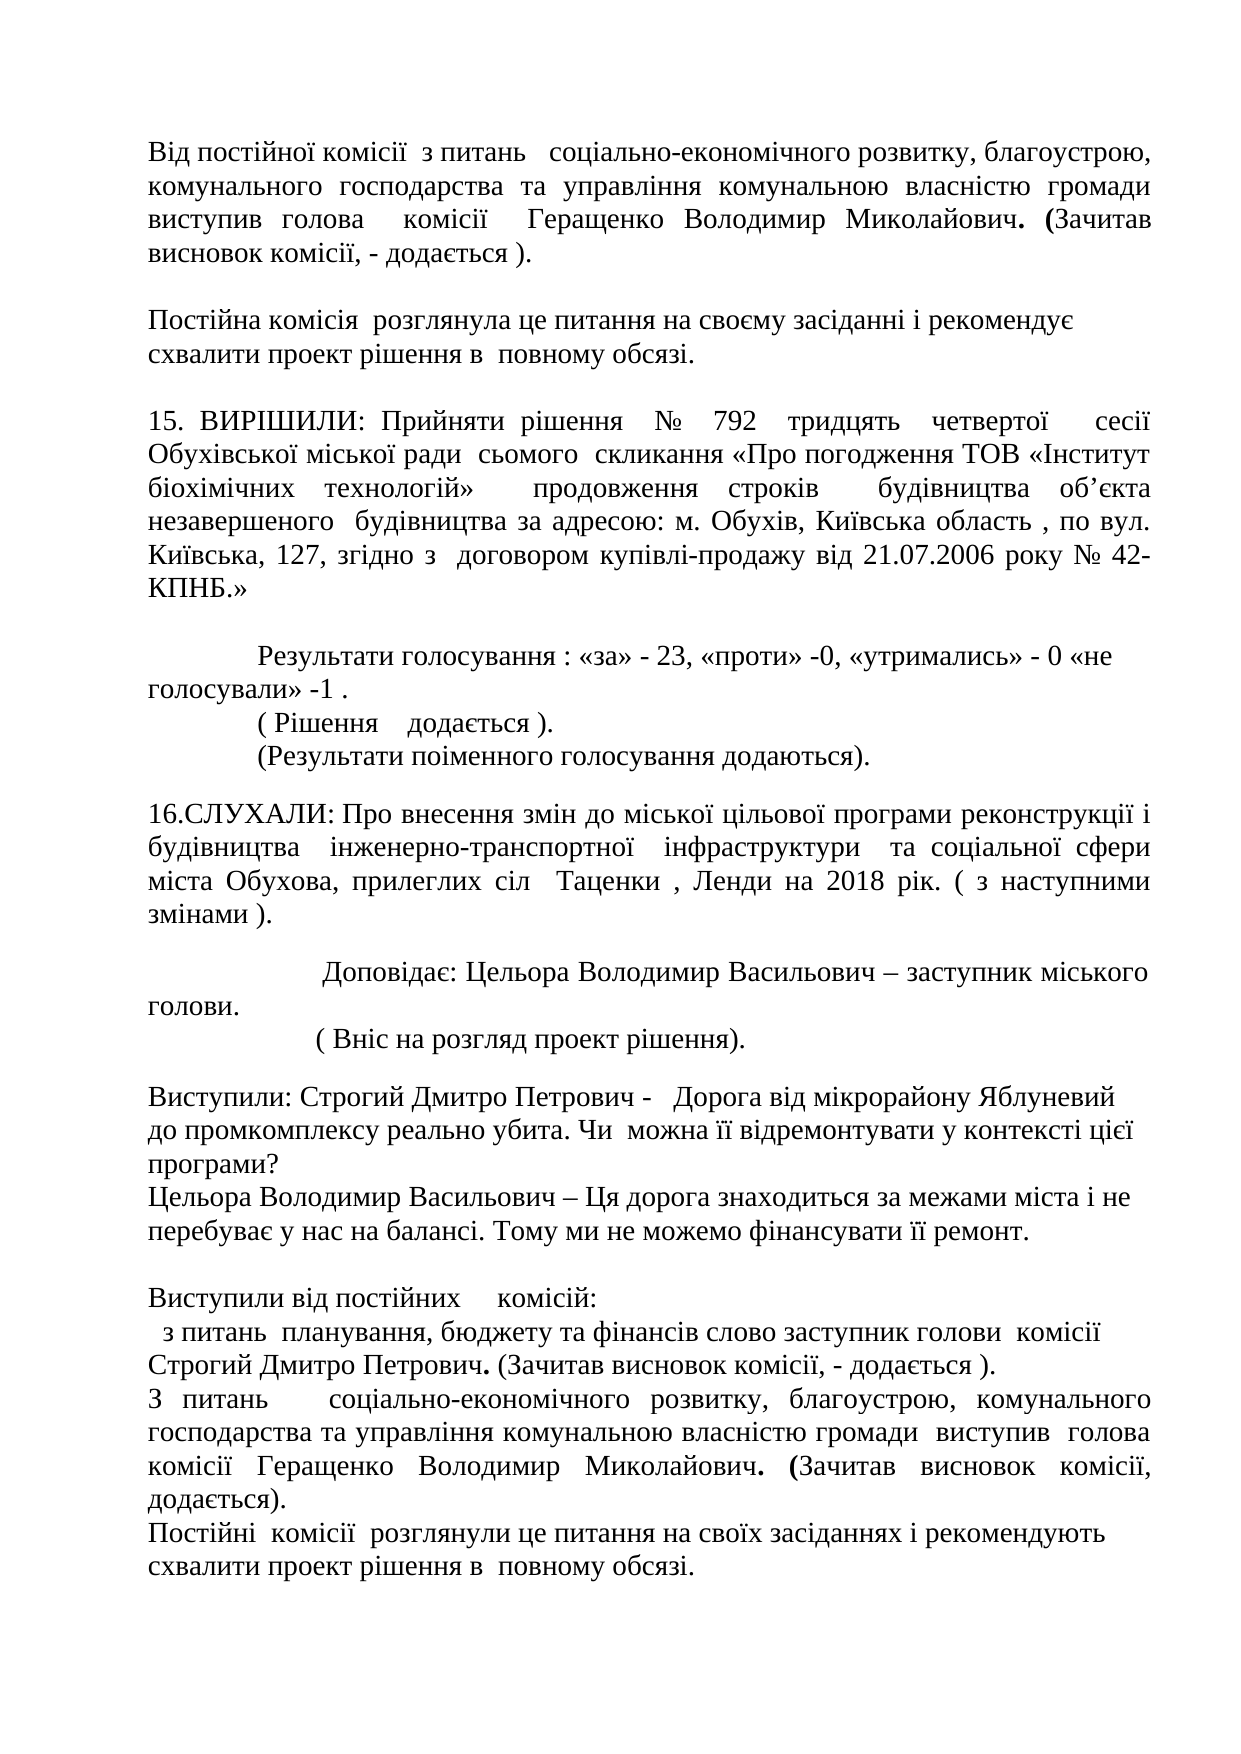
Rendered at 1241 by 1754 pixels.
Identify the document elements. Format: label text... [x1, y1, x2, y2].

list Постійні комісії розглянули це питання на своїх засіданнях і рекомендують схвалити проект рішення в повному обсязі. [148, 1515, 1152, 1582]
subtitle Від постійної комісії з питань соціально-економічного розвитку, благоустрою, комунального господарства та управління комунальною власністю громади виступив голова комісії Геращенко Володимир Миколайович. (Зачитав висновок комісії, - додається ). [148, 202, 1152, 269]
text 16.СЛУХАЛИ: Про внесення змін до міської цільової програми реконструкції і будівництва інженерно-транспортної інфраструктури та соціальної сфери міста Обухова, прилеглих сіл Таценки , Ленди на 2018 рік. ( з наступними змінами ). [148, 796, 1152, 930]
subtitle Результати голосування : «за» - 23, «проти» -0, «утримались» - 0 «не голосували» -1 . [148, 638, 1152, 705]
subtitle ( Рішення додається ). [148, 705, 1152, 738]
text 15. ВИРІШИЛИ: Прийняти рішення № 792 тридцять четвертої сесії Обухівської міської ради сьомого скликання «Про погодження ТОВ «Інститут біохімічних технологій» продовження строків будівництва об’єкта незавершеного будівництва за адресою: м. Обухів, Київська область , по вул. Київська, 127, згідно з договором купівлі-продажу від 21.07.2006 року № 42-КПНБ.» [148, 403, 1152, 604]
list Постійна комісія розглянула це питання на своєму засіданні і рекомендує схвалити проект рішення в повному обсязі. [148, 302, 1152, 369]
text Цельора Володимир Васильович – Ця дорога знаходиться за межами міста і не перебуває у нас на балансі. Тому ми не можемо фінансувати її ремонт. [148, 1179, 1152, 1247]
text з питань планування, бюджету та фінансів слово заступник голови комісії Строгий Дмитро Петрович. (Зачитав висновок комісії, - додається ). [148, 1314, 1152, 1381]
subtitle (Результати поіменного голосування додаються). [148, 738, 1152, 772]
text Виступили: Строгий Дмитро Петрович - Дорога від мікрорайону Яблуневий до промкомплексу реально убита. Чи можна її відремонтувати у контексті цієї програми? [148, 1079, 1152, 1179]
subtitle З питань соціально-економічного розвитку, благоустрою, комунального господарства та управління комунальною власністю громади виступив голова комісії Геращенко Володимир Миколайович. (Зачитав висновок комісії, додається). [148, 1448, 1152, 1515]
subtitle Від постійної комісії з питань соціально-економічного розвитку, благоустрою, комунального господарства та управління комунальною власністю громади виступив голова комісії Геращенко Володимир Миколайович. (Зачитав висновок комісії, - додається ). [148, 134, 1152, 168]
text ( Вніс на розгляд проект рішення). [148, 1021, 1152, 1055]
text Доповідає: Цельора Володимир Васильович – заступник міського голови. [148, 954, 1152, 1021]
subtitle Виступили від постійних комісій: [148, 1280, 1152, 1314]
